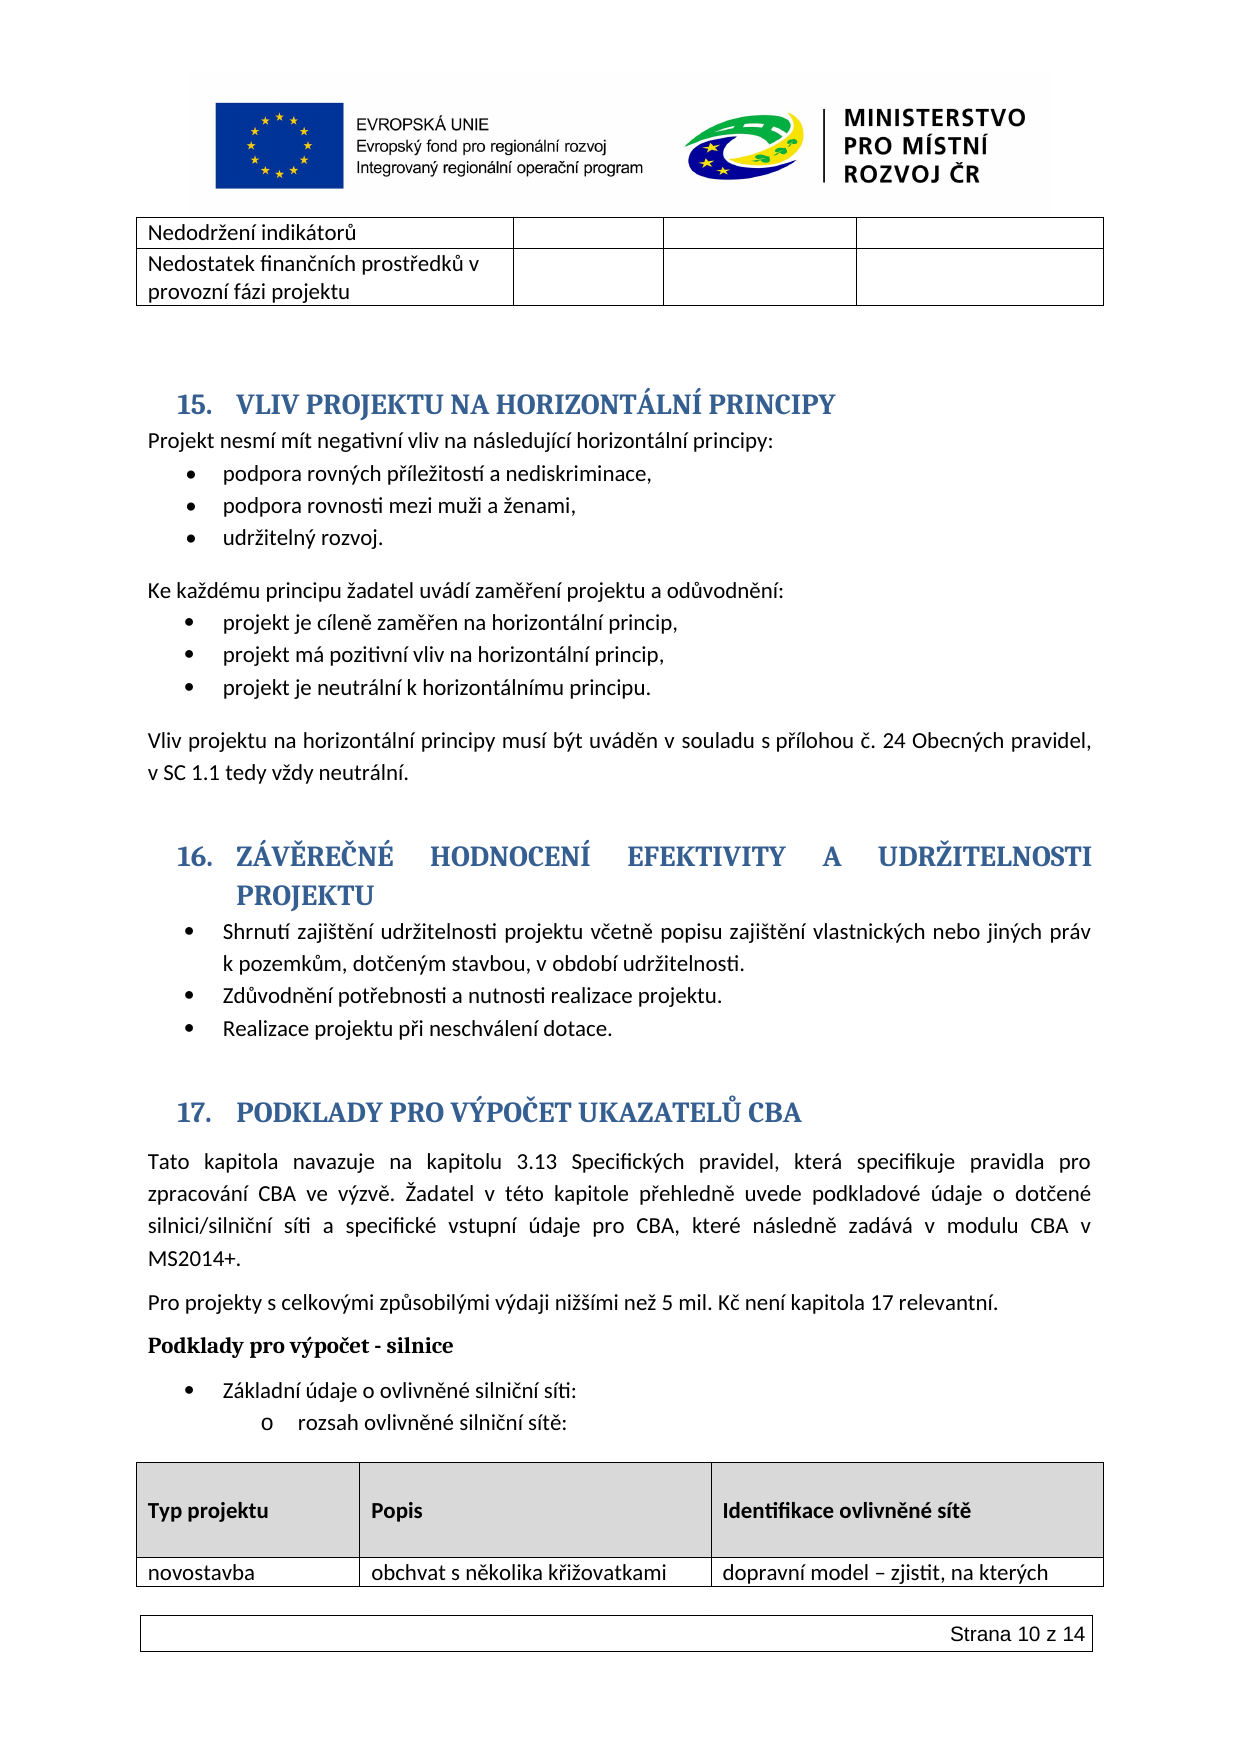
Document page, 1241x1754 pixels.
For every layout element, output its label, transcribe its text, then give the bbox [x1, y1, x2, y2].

table_header Popis [360, 1463, 711, 1557]
text Ke každému principu žadatel uvádí zaměření projektu a odůvodnění: [148, 576, 1093, 604]
list projekt je neutrální k horizontálnímu principu. [185, 673, 1093, 701]
table_header Identifikace ovlivněné sítě [712, 1463, 1103, 1557]
table_cell Nedostatek finančních prostředků v provozní fázi projektu [137, 249, 513, 305]
table_cell novostavba (obchvat/přeložka) [137, 1558, 359, 1586]
list podpora rovných příležitostí a nediskriminace, [185, 459, 1093, 487]
list Shrnutí zajištění udržitelnosti projektu včetně popisu zajištění vlastnických nebo jiných práv k pozemkům, dotčeným stavbou, v období udržitelnosti. [185, 917, 1093, 977]
table_cell [514, 249, 663, 305]
table_cell obchvat s několika křižovatkami napojujícími město/obec a zásadně měnící komunikační systém v celé oblasti [360, 1558, 711, 1586]
list podpora rovnosti mezi muži a ženami, [185, 491, 1093, 519]
table_cell [664, 218, 856, 248]
subtitle Závěrečné Hodnocení efektivity a udržitelnosti projektu [177, 840, 1093, 912]
subtitle Podklady pro výpočet ukazatelů CBA [177, 1096, 1093, 1129]
list projekt má pozitivní vliv na horizontální princip, [185, 641, 1093, 669]
list Realizace projektu při neschválení dotace. [185, 1014, 1093, 1042]
list Základní údaje o ovlivněné silniční síti: [185, 1376, 1093, 1404]
table_header Typ projektu [137, 1463, 359, 1557]
table_cell [857, 218, 1103, 248]
text Pro projekty s celkovými způsobilými výdaji nižšími než 5 mil. Kč není kapitola 17 relevantní. [148, 1288, 1093, 1316]
text Vliv projektu na horizontální principy musí být uváděn v souladu s přílohou č. 24 Obecných pravidel, v SC 1.1 tedy vždy neutrální. [148, 726, 1093, 786]
list rozsah ovlivněné silniční sítě: [260, 1408, 1093, 1437]
table_cell Nedodržení indikátorů [137, 218, 513, 248]
text Projekt nesmí mít negativní vliv na následující horizontální principy: [148, 427, 1093, 455]
text Podklady pro výpočet - silnice [148, 1333, 1093, 1359]
table_cell [664, 249, 856, 305]
list Zdůvodnění potřebnosti a nutnosti realizace projektu. [185, 982, 1093, 1010]
table_cell [857, 249, 1103, 305]
subtitle Vliv projektu na horizontální principy [177, 388, 1093, 422]
text Tato kapitola navazuje na kapitolu 3.13 Specifických pravidel, která specifikuje pravidla pro zpracování CBA ve výzvě. Žadatel v této kapitole přehledně uvede podkladové údaje o dotčené silnici/silniční síti a specifické vstupní údaje pro CBA, které následně zadává v modulu CBA v MS2014+. [148, 1147, 1093, 1272]
picture [187, 73, 1053, 217]
list projekt je cíleně zaměřen na horizontální princip, [185, 608, 1093, 636]
table_cell [514, 218, 663, 248]
list udržitelný rozvoj. [185, 523, 1093, 551]
